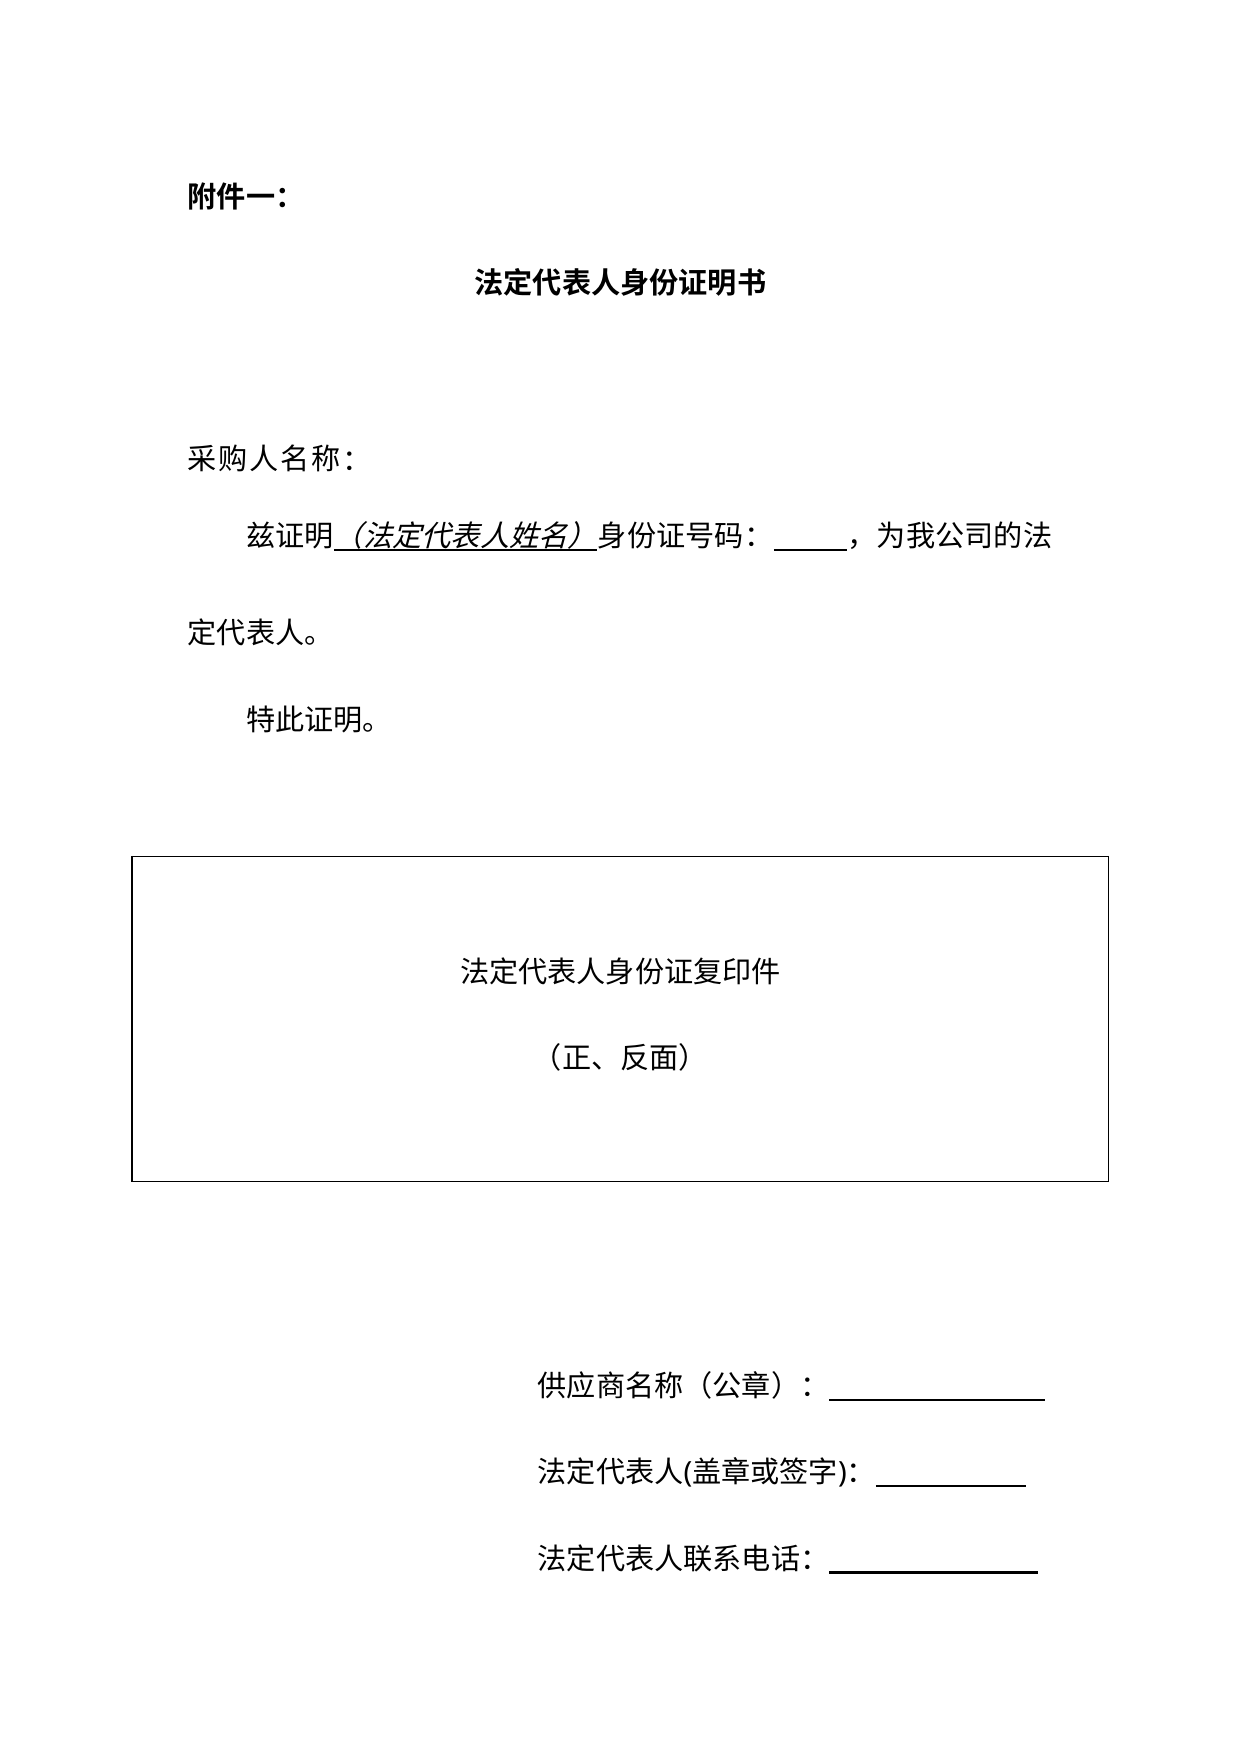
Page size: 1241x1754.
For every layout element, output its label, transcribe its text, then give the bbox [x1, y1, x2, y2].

text 采购人名称： [187, 435, 1053, 479]
text 兹证明（法定代表人姓名）身份证号码： ，为我公司的法定代表人。 [187, 501, 1053, 664]
text 法定代表人身份证明书 [187, 248, 1053, 313]
text 特此证明。 [187, 685, 1053, 750]
table_header 法定代表人身份证复印件 （正、反面） [133, 857, 1108, 1181]
text 法定代表人联系电话： [187, 1524, 1053, 1589]
text 法定代表人(盖章或签字)： [187, 1438, 1053, 1503]
text 供应商名称（公章）： [187, 1352, 1053, 1417]
text 附件一： [187, 162, 1053, 227]
